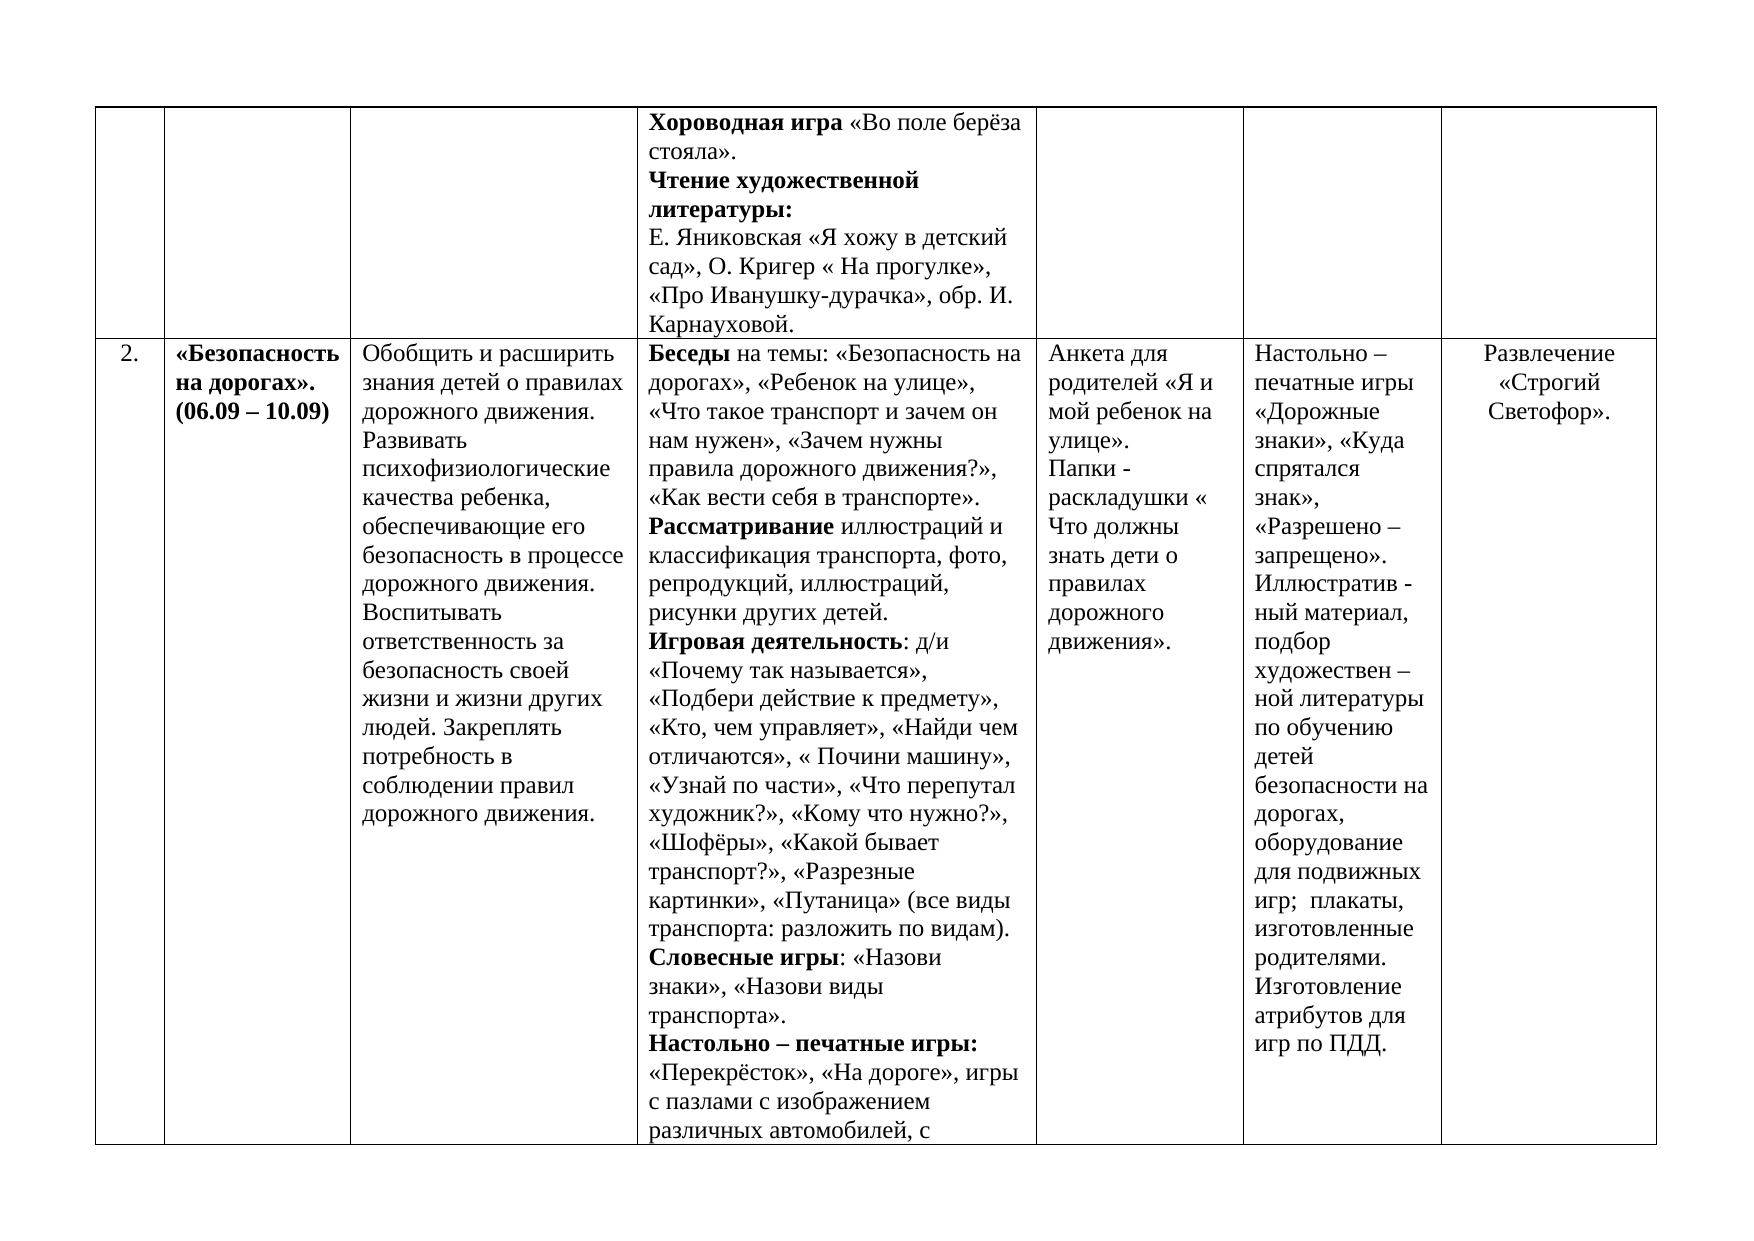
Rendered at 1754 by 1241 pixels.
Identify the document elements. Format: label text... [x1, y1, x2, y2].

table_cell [1442, 108, 1656, 337]
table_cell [165, 108, 350, 337]
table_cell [1244, 108, 1441, 337]
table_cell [1244, 339, 1441, 1143]
table_cell 1. [96, 108, 164, 337]
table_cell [1037, 339, 1243, 1143]
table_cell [165, 339, 350, 1143]
table_cell 2. [96, 339, 164, 1143]
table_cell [638, 108, 1036, 337]
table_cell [638, 339, 1036, 1143]
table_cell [1442, 339, 1656, 1143]
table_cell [1037, 108, 1243, 337]
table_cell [351, 339, 637, 1143]
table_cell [351, 108, 637, 337]
